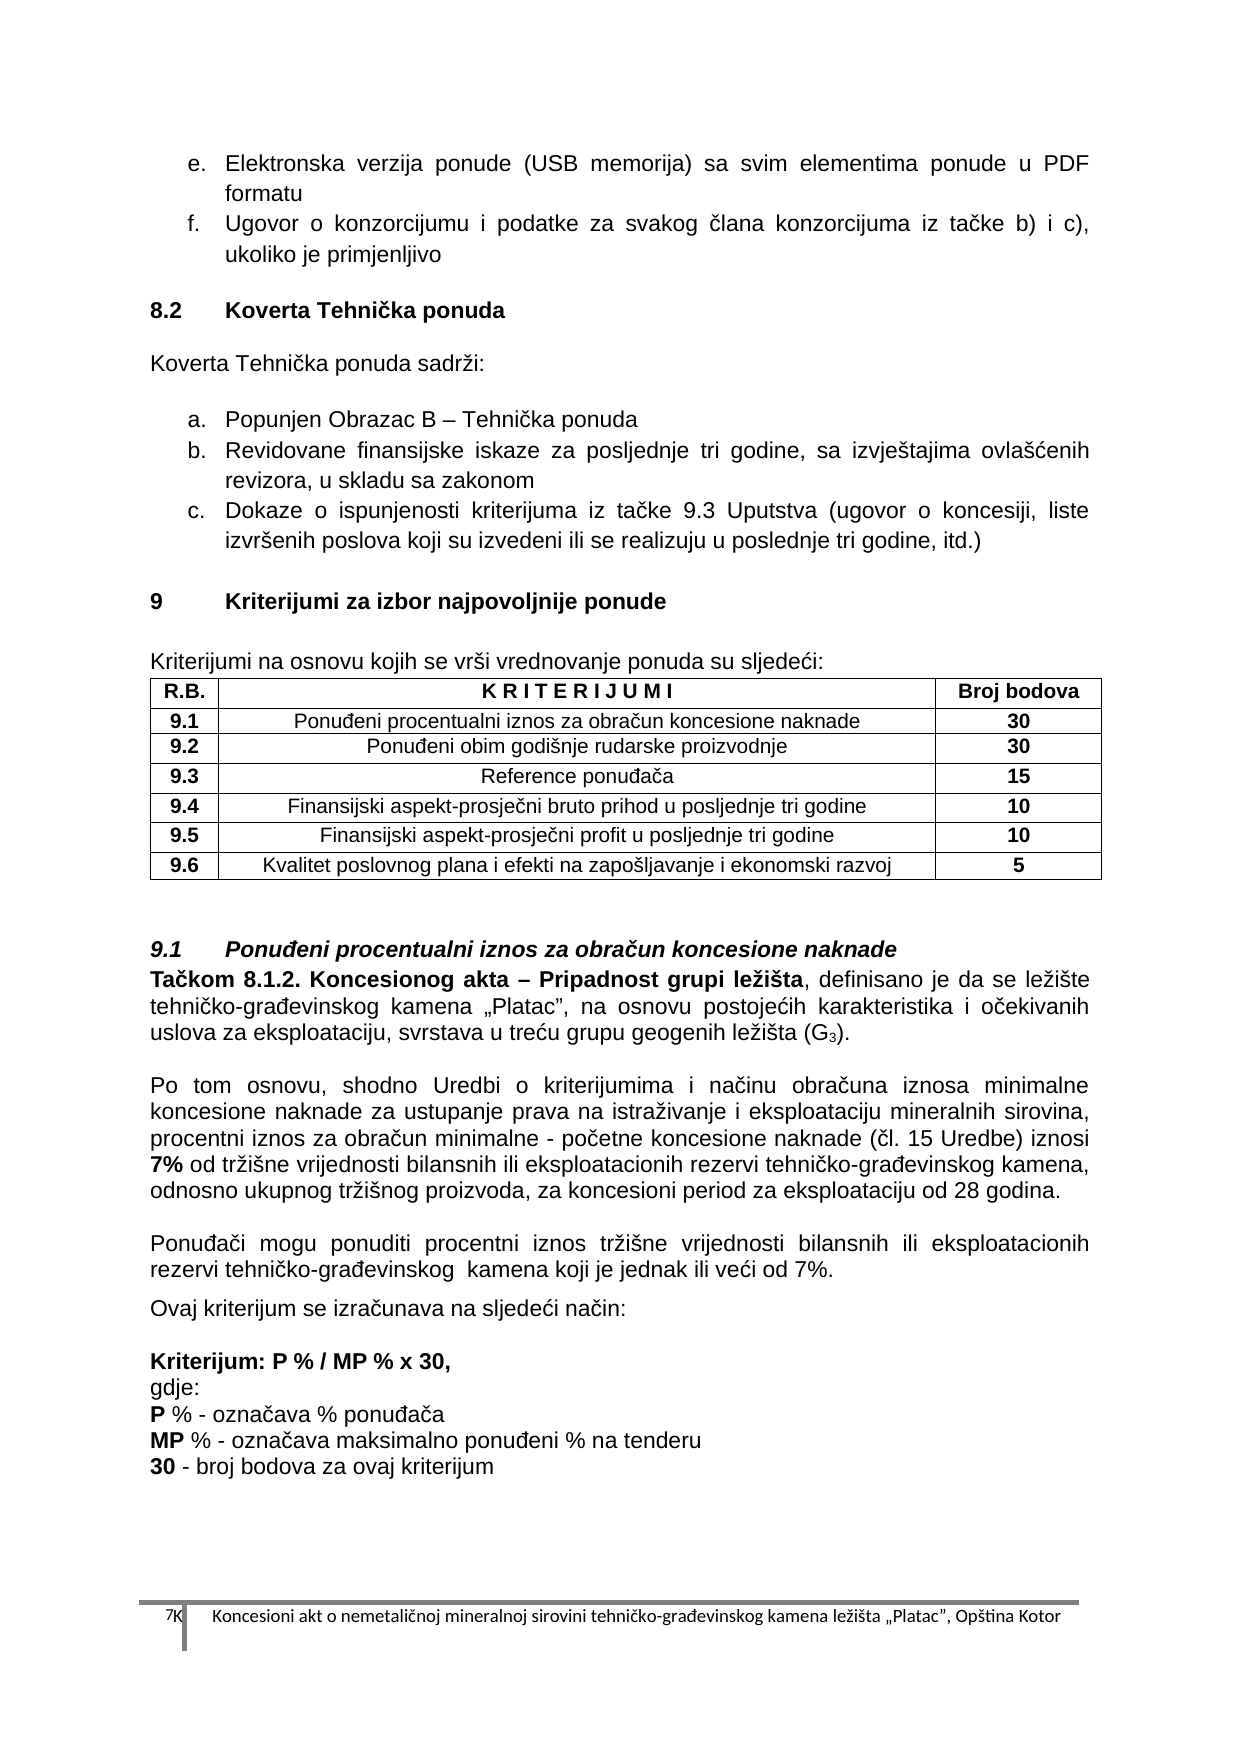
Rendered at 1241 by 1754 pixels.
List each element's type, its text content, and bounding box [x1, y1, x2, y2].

list Revidovane finansijske iskaze za posljednje tri godine, sa izvještajima ovlašćenih revizora, u skladu sa zakonom [187, 437, 1090, 493]
table_cell 9.6 [151, 853, 218, 878]
text Kriterijumi na osnovu kojih se vrši vrednovanje ponuda su sljedeći: [150, 648, 1090, 674]
table_cell Finansijski aspekt-prosječni profit u posljednje tri godine [219, 823, 935, 852]
text MP % - označava maksimalno ponuđeni % na tenderu [150, 1427, 1090, 1453]
table_cell 10 [936, 823, 1101, 852]
list Elektronska verzija ponude (USB memorija) sa svim elementima ponude u PDF formatu [187, 150, 1090, 207]
table_header R.B. [151, 679, 218, 708]
text Ovaj kriterijum se izračunava na sljedeći način: [150, 1295, 1090, 1321]
table_cell Ponuđeni procentualni iznos za obračun koncesione naknade [219, 709, 935, 733]
table_header Broj bodova [936, 679, 1101, 708]
table_cell 10 [936, 794, 1101, 822]
text Tačkom 8.1.2. Koncesionog akta – Pripadnost grupi ležišta, definisano je da se ležište tehničko-građevinskog kamena „Platac”, na osnovu postojećih karakteristika i očekivanih uslova za eksploataciju, svrstava u treću grupu geogenih ležišta (G3). [150, 966, 1090, 1045]
table_cell 30 [936, 709, 1101, 733]
table_cell Reference ponuđača [219, 764, 935, 792]
table_cell Kvalitet poslovnog plana i efekti na zapošljavanje i ekonomski razvoj [219, 853, 935, 878]
subtitle Kriterijumi za izbor najpovoljnije ponude [150, 588, 1090, 614]
text Ponuđači mogu ponuditi procentni iznos tržišne vrijednosti bilansnih ili eksploatacionih rezervi tehničko-građevinskog kamena koji je jednak ili veći od 7%. [150, 1230, 1090, 1283]
table_cell 9.3 [151, 764, 218, 792]
text P % - označava % ponuđača [150, 1401, 1090, 1427]
subtitle Ponuđeni procentualni iznos za obračun koncesione naknade [150, 936, 1090, 962]
text Kriterijum: P % / MP % x 30, [150, 1348, 1090, 1374]
table_cell 9.4 [151, 794, 218, 822]
table_header K R I T E R I J U M I [219, 679, 935, 708]
table_cell 9.1 [151, 709, 218, 733]
table_cell 9.5 [151, 823, 218, 852]
list Ugovor o konzorcijumu i podatke za svakog člana konzorcijuma iz tačke b) i c), ukoliko je primjenljivo [187, 210, 1090, 267]
table_cell 15 [936, 764, 1101, 792]
list Popunjen Obrazac B – Tehnička ponuda [187, 406, 1090, 433]
text gdje: [150, 1374, 1090, 1401]
text Koverta Tehnička ponuda sadrži: [150, 350, 1090, 376]
text 30 - broj bodova za ovaj kriterijum [150, 1453, 1090, 1479]
subtitle Koverta Tehnička ponuda [150, 297, 1090, 323]
table_cell Ponuđeni obim godišnje rudarske proizvodnje [219, 734, 935, 763]
table_cell 9.2 [151, 734, 218, 763]
table_cell 30 [936, 734, 1101, 763]
table_cell 5 [936, 853, 1101, 878]
table_cell Finansijski aspekt-prosječni bruto prihod u posljednje tri godine [219, 794, 935, 822]
text Po tom osnovu, shodno Uredbi o kriterijumima i načinu obračuna iznosa minimalne koncesione naknade za ustupanje prava na istraživanje i eksploataciju mineralnih sirovina, procentni iznos za obračun minimalne - početne koncesione naknade (čl. 15 Uredbe) iznosi 7% od tržišne vrijednosti bilansnih ili eksploatacionih rezervi tehničko-građevinskog kamena, odnosno ukupnog tržišnog proizvoda, za koncesioni period za eksploataciju od 28 godina. [150, 1072, 1090, 1203]
list Dokaze o ispunjenosti kriterijuma iz tačke 9.3 Uputstva (ugovor o koncesiji, liste izvršenih poslova koji su izvedeni ili se realizuju u poslednje tri godine, itd.) [187, 497, 1090, 554]
